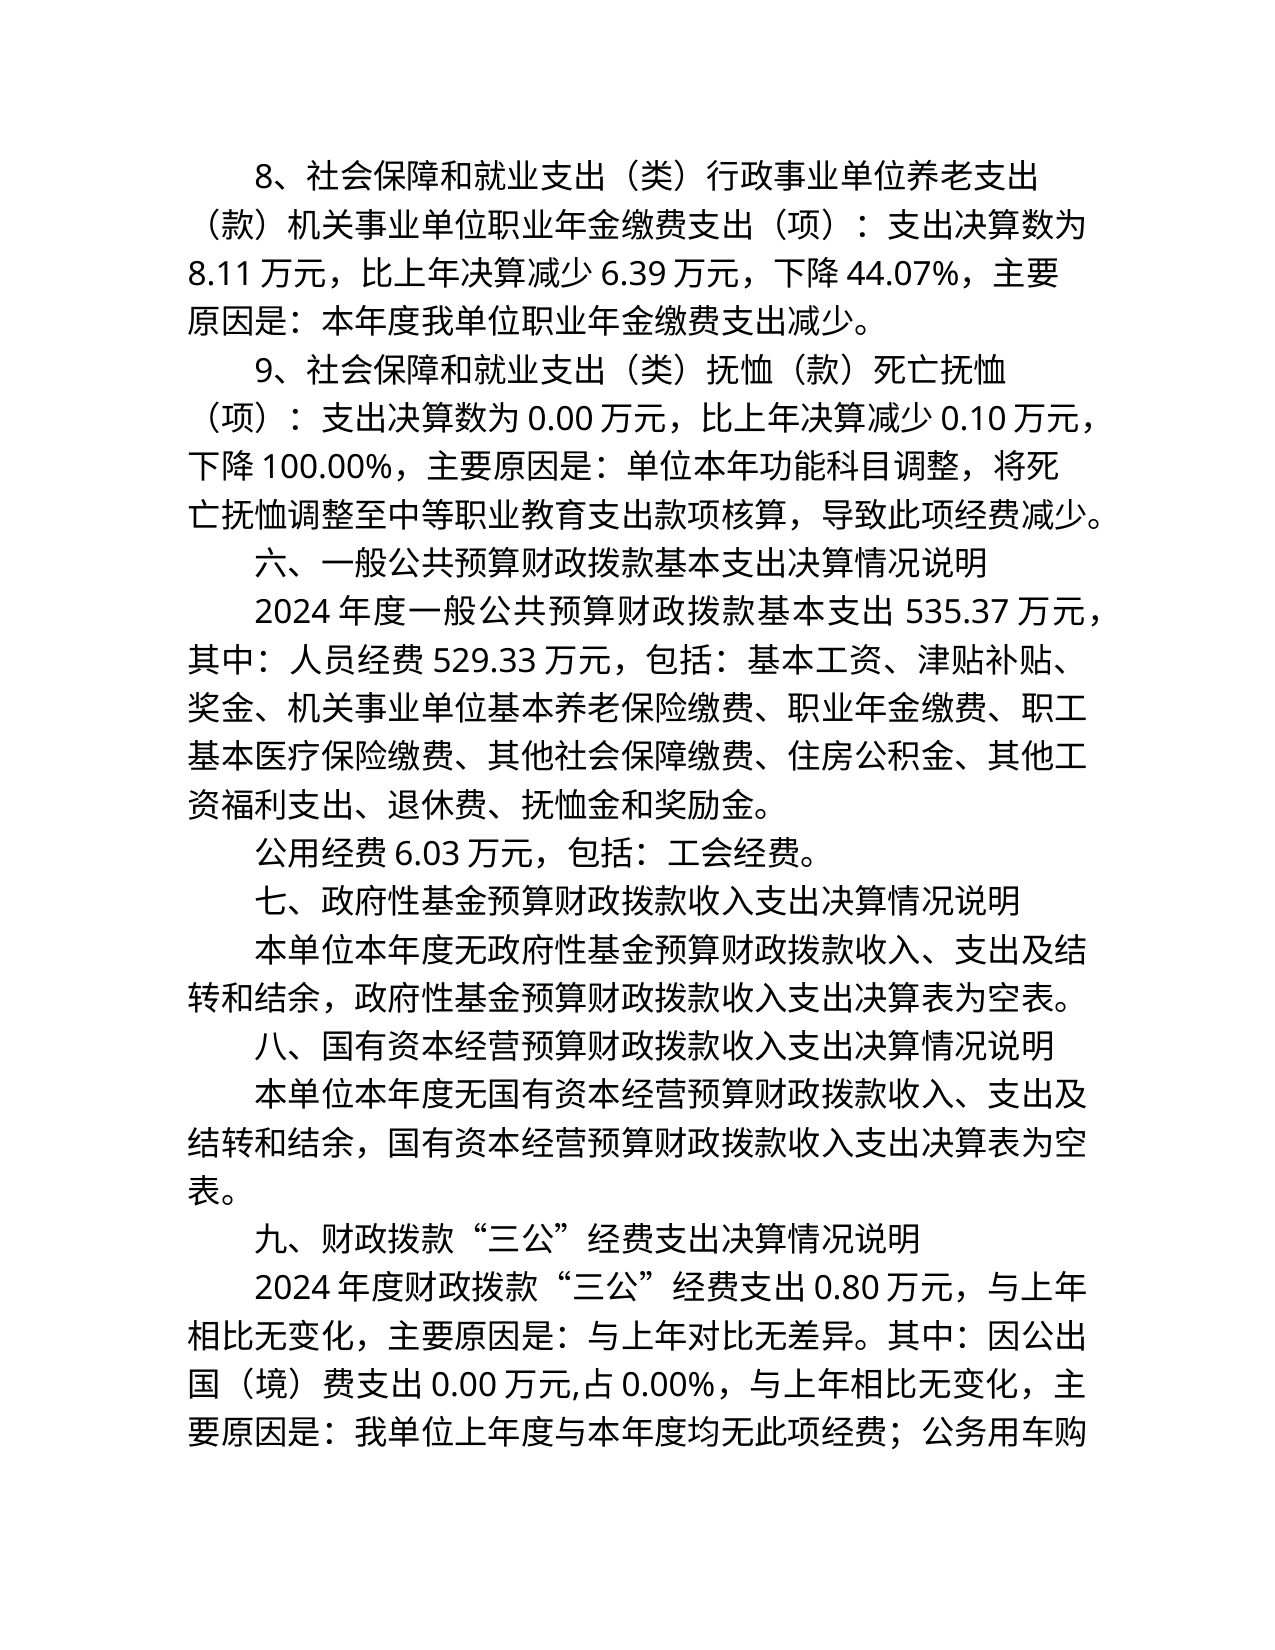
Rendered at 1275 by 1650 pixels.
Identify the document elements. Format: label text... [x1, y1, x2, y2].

text 9、社会保障和就业支出（类）抚恤（款）死亡抚恤（项）：支出决算数为0.00万元，比上年决算减少0.10万元，下降100.00%，主要原因是：单位本年功能科目调整，将死亡抚恤调整至中等职业教育支出款项核算，导致此项经费减少。 [187, 343, 1087, 537]
text 六、一般公共预算财政拨款基本支出决算情况说明 [187, 537, 1087, 585]
text 本单位本年度无国有资本经营预算财政拨款收入、支出及结转和结余，国有资本经营预算财政拨款收入支出决算表为空表。 [187, 1068, 1087, 1213]
text 本单位本年度无政府性基金预算财政拨款收入、支出及结转和结余，政府性基金预算财政拨款收入支出决算表为空表。 [187, 923, 1087, 1020]
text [187, 1261, 1087, 1454]
text 8、社会保障和就业支出（类）行政事业单位养老支出（款）机关事业单位职业年金缴费支出（项）：支出决算数为8.11万元，比上年决算减少6.39万元，下降44.07%，主要原因是：本年度我单位职业年金缴费支出减少。 [187, 150, 1087, 343]
text 八、国有资本经营预算财政拨款收入支出决算情况说明 [187, 1020, 1087, 1068]
text 2024年度一般公共预算财政拨款基本支出535.37万元，其中：人员经费529.33万元，包括：基本工资、津贴补贴、奖金、机关事业单位基本养老保险缴费、职业年金缴费、职工基本医疗保险缴费、其他社会保障缴费、住房公积金、其他工资福利支出、退休费、抚恤金和奖励金。 [187, 585, 1087, 827]
text 九、财政拨款“三公”经费支出决算情况说明 [187, 1213, 1087, 1261]
text 七、政府性基金预算财政拨款收入支出决算情况说明 [187, 875, 1087, 923]
text 公用经费6.03万元，包括：工会经费。 [187, 827, 1087, 875]
